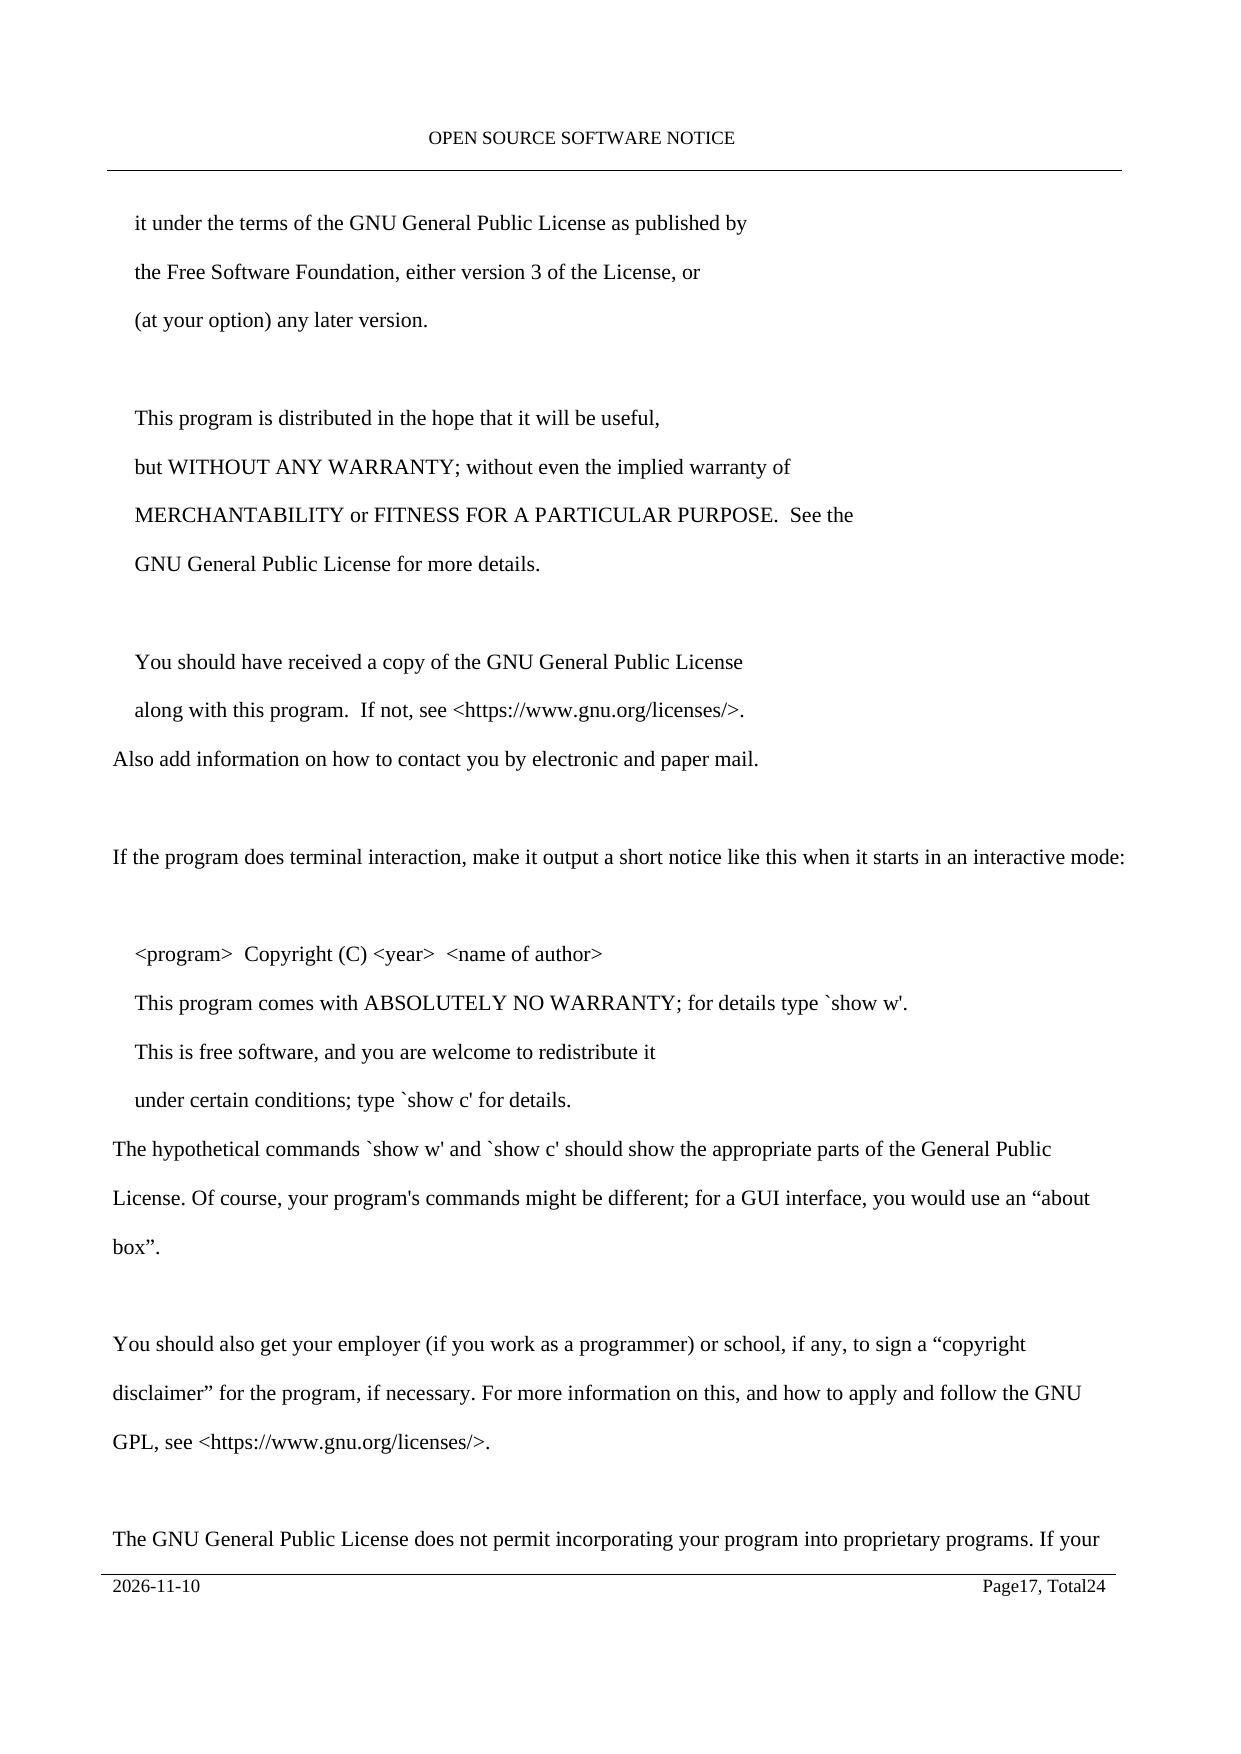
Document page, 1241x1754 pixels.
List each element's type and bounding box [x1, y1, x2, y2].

text [112, 206, 1128, 1555]
